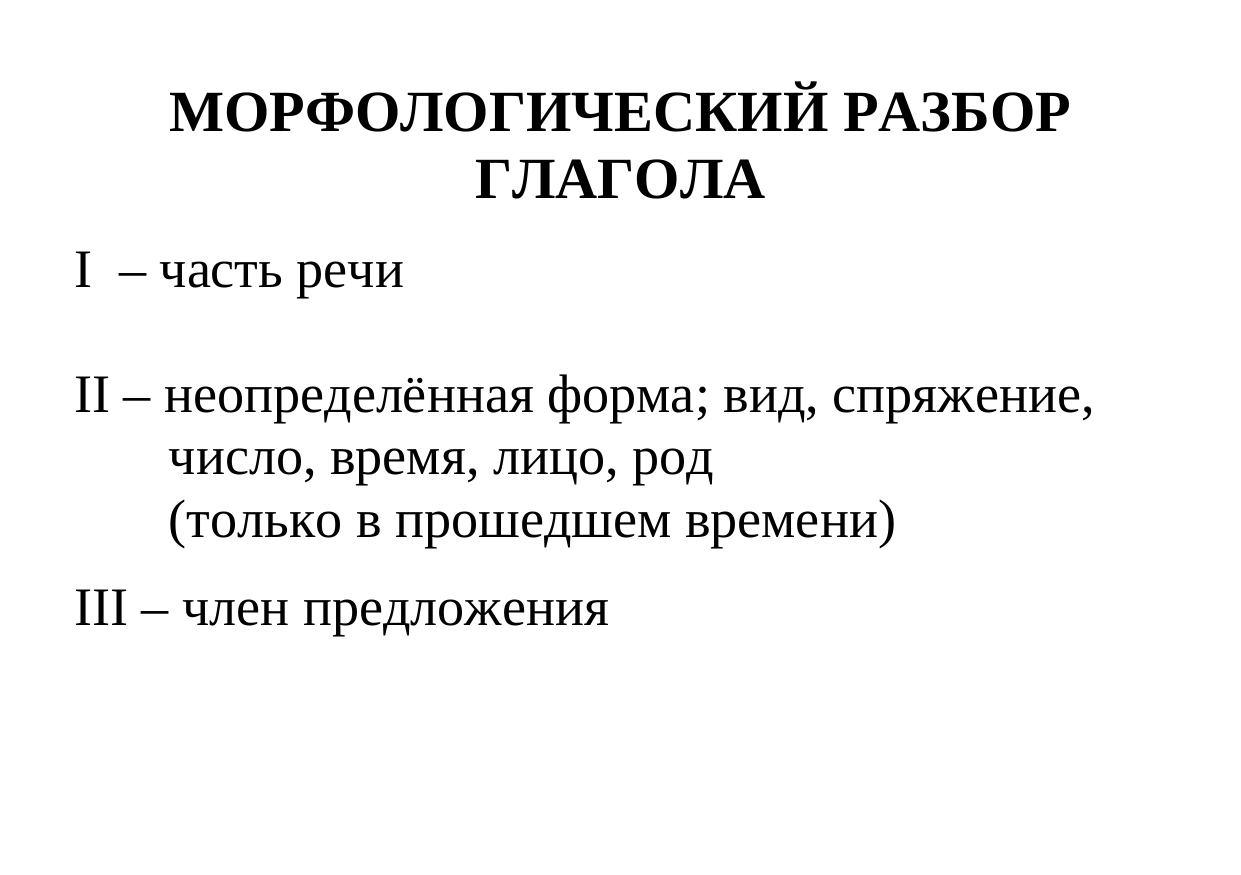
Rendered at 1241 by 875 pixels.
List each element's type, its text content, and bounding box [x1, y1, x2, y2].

text II – неопределённая форма; вид, спряжение, [74, 362, 1166, 424]
text ГЛАГОЛА [74, 144, 1166, 211]
text (только в прошедшем времени) [74, 486, 1166, 549]
text III – член предложения [74, 575, 1166, 637]
text I – часть речи [74, 237, 1166, 299]
text число, время, лицо, род [74, 424, 1166, 486]
text МОРФОЛОГИЧЕСКИЙ РАЗБОР [74, 77, 1166, 144]
